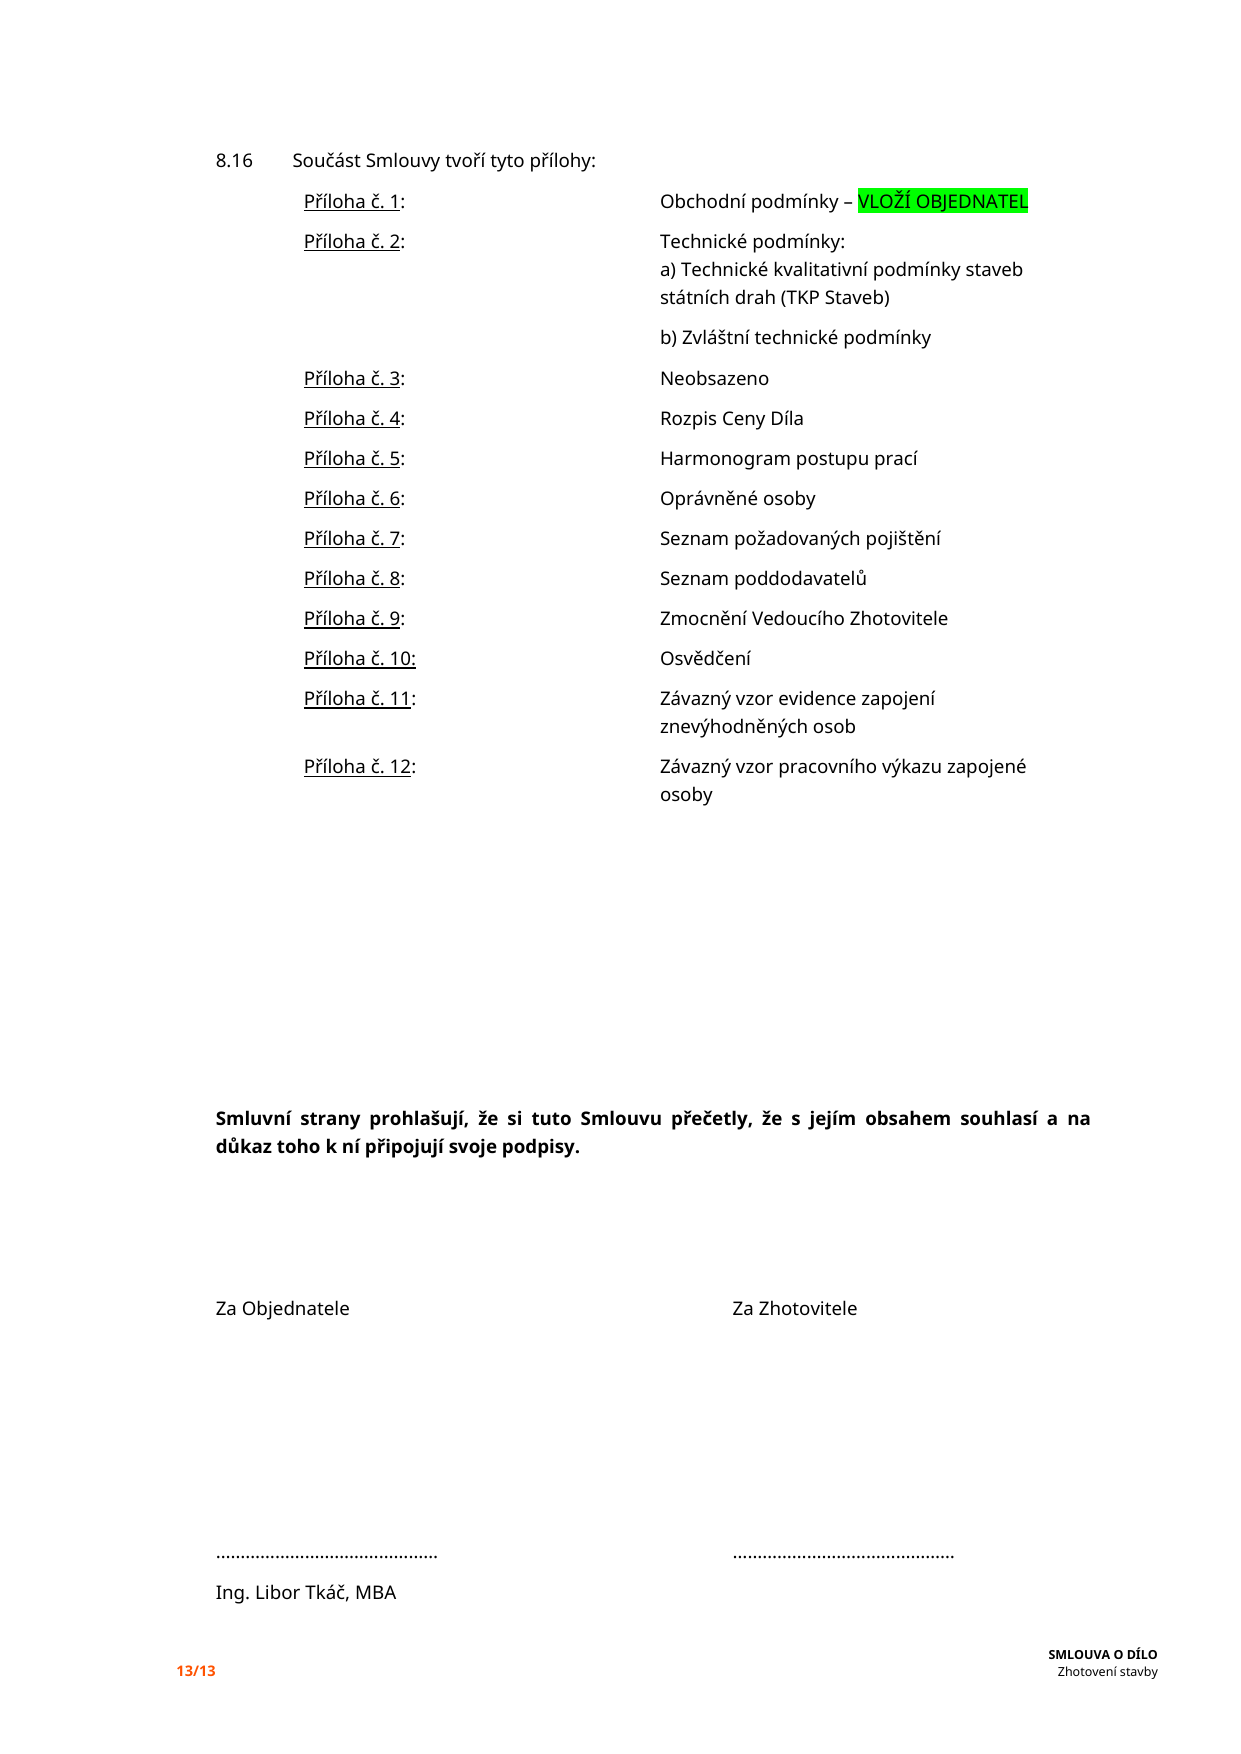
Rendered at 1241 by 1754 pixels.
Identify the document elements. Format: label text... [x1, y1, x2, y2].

text Ing. Libor Tkáč, MBA [216, 1579, 1093, 1605]
table_header Obchodní podmínky – VLOŽÍ OBJEDNATEL [572, 188, 1093, 228]
table_cell Oprávněné osoby [572, 485, 1093, 525]
table_cell Příloha č. 4: [216, 405, 572, 445]
table_cell Příloha č. 9: [216, 605, 572, 646]
text Součást Smlouvy tvoří tyto přílohy: [216, 147, 1093, 173]
table_header Příloha č. 1: [216, 188, 572, 228]
table_cell Seznam požadovaných pojištění [572, 525, 1093, 565]
table_cell Příloha č. 7: [216, 525, 572, 565]
table_cell Seznam poddodavatelů [572, 565, 1093, 605]
text Smluvní strany prohlašují, že si tuto Smlouvu přečetly, že s jejím obsahem souhlasí a na důkaz toho k ní připojují svoje podpisy. [216, 1106, 1093, 1159]
table_cell Příloha č. 3: [216, 365, 572, 405]
table_cell Příloha č. 11: [216, 686, 572, 754]
table_cell Příloha č. 6: [216, 485, 572, 525]
text ……………………………………… ……………………………………… [216, 1539, 1093, 1564]
table_cell Příloha č. 8: [216, 565, 572, 605]
table_cell Harmonogram postupu prací [572, 445, 1093, 485]
table_cell Osvědčení [572, 646, 1093, 686]
table_cell Neobsazeno [572, 365, 1093, 405]
text Za Objednatele Za Zhotovitele [216, 1296, 1093, 1321]
table_cell Příloha č. 10: [216, 646, 572, 686]
table_cell Příloha č. 12: [216, 754, 572, 822]
table_cell Příloha č. 5: [216, 445, 572, 485]
table_cell Technické podmínky: a) Technické kvalitativní podmínky staveb státních drah (TKP Staveb) b) Zvláštní technické podmínky [572, 228, 1093, 365]
table_cell Závazný vzor evidence zapojení znevýhodněných osob [572, 686, 1093, 754]
table_cell Rozpis Ceny Díla [572, 405, 1093, 445]
table_cell Zmocnění Vedoucího Zhotovitele [572, 605, 1093, 646]
table_cell Příloha č. 2: [216, 228, 572, 365]
table_cell Závazný vzor pracovního výkazu zapojené osoby [572, 754, 1093, 822]
